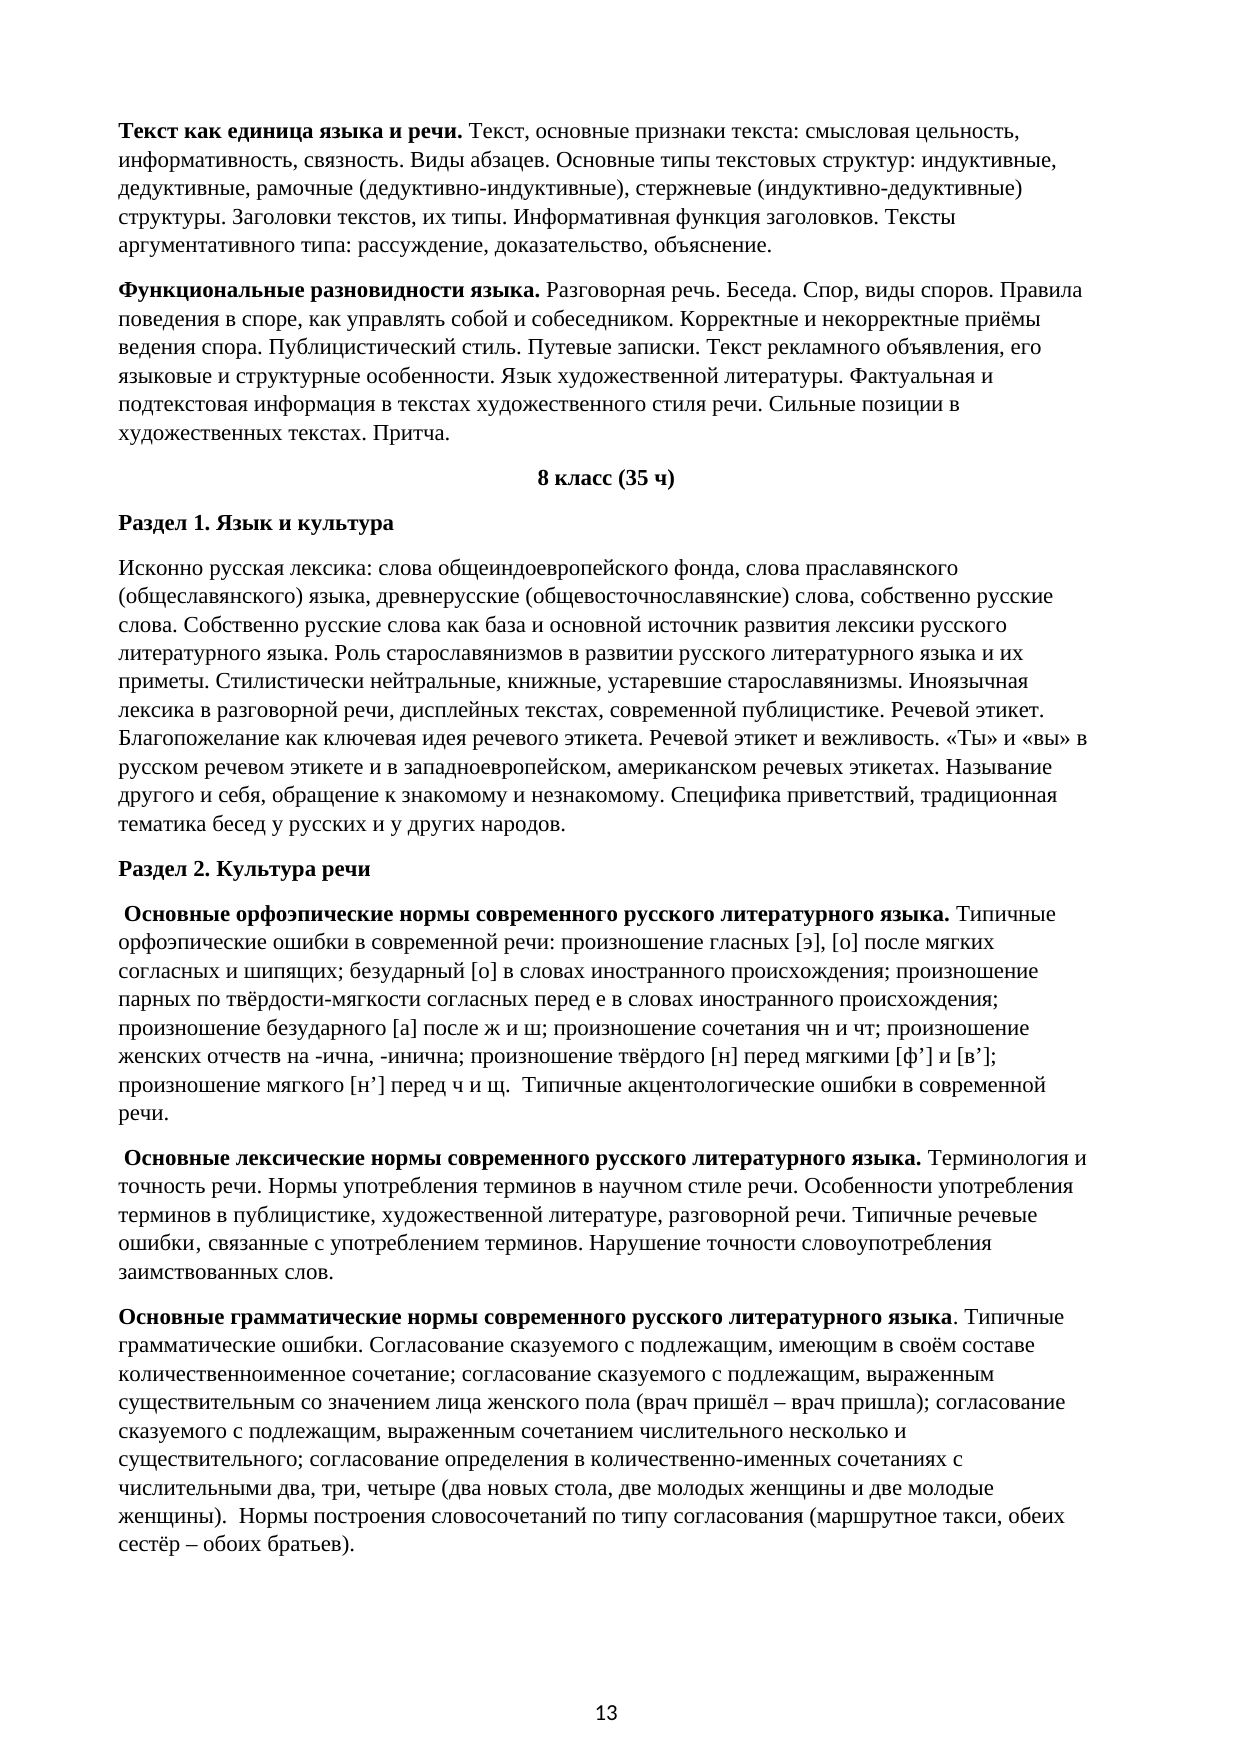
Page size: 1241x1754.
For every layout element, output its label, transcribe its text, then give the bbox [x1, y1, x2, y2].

text 8 класс (35 ч) [118, 464, 1094, 490]
text Основные грамматические нормы современного русского литературного языка. Типичные грамматические ошибки. Согласование сказуемого с подлежащим, имеющим в своём составе количественноименное сочетание; согласование сказуемого с подлежащим, выраженным существительным со значением лица женского пола (врач пришёл – врач пришла); согласование сказуемого с подлежащим, выраженным сочетанием числительного несколько и существительного; согласование определения в количественно-именных сочетаниях с числительными два, три, четыре (два новых стола, две молодых женщины и две молодые женщины). Нормы построения словосочетаний по типу согласования (маршрутное такси, обеих сестёр – обоих братьев). [118, 1303, 1094, 1557]
text Исконно русская лексика: слова общеиндоевропейского фонда, слова праславянского (общеславянского) языка, древнерусские (общевосточнославянские) слова, собственно русские слова. Собственно русские слова как база и основной источник развития лексики русского литературного языка. Роль старославянизмов в развитии русского литературного языка и их приметы. Стилистически нейтральные, книжные, устаревшие старославянизмы. Иноязычная лексика в разговорной речи, дисплейных текстах, современной публицистике. Речевой этикет. Благопожелание как ключевая идея речевого этикета. Речевой этикет и вежливость. «Ты» и «вы» в русском речевом этикете и в западноевропейском, американском речевых этикетах. Называние другого и себя, обращение к знакомому и незнакомому. Специфика приветствий, традиционная тематика бесед у русских и у других народов. [118, 554, 1094, 836]
text Основные орфоэпические нормы современного русского литературного языка. Типичные орфоэпические ошибки в современной речи: произношение гласных [э], [о] после мягких согласных и шипящих; безударный [о] в словах иностранного происхождения; произношение парных по твёрдости-мягкости согласных перед е в словах иностранного происхождения; произношение безударного [а] после ж и ш; произношение сочетания чн и чт; произношение женских отчеств на -ична, -инична; произношение твёрдого [н] перед мягкими [фʼ] и [вʼ]; произношение мягкого [нʼ] перед ч и щ. Типичные акцентологические ошибки в современной речи. [118, 900, 1094, 1125]
text Раздел 2. Культура речи [118, 855, 1094, 881]
text Функциональные разновидности языка. Разговорная речь. Беседа. Спор, виды споров. Правила поведения в споре, как управлять собой и собеседником. Корректные и некорректные приёмы ведения спора. Публицистический стиль. Путевые записки. Текст рекламного объявления, его языковые и структурные особенности. Язык художественной литературы. Фактуальная и подтекстовая информация в текстах художественного стиля речи. Сильные позиции в художественных текстах. Притча. [118, 276, 1094, 445]
text Раздел 1. Язык и культура [118, 509, 1094, 535]
text Основные лексические нормы современного русского литературного языка. Терминология и точность речи. Нормы употребления терминов в научном стиле речи. Особенности употребления терминов в публицистике, художественной литературе, разговорной речи. Типичные речевые ошибки‚ связанные с употреблением терминов. Нарушение точности словоупотребления заимствованных слов. [118, 1144, 1094, 1284]
text Текст как единица языка и речи. Текст, основные признаки текста: смысловая цельность, информативность, связность. Виды абзацев. Основные типы текстовых структур: индуктивные, дедуктивные, рамочные (дедуктивно-индуктивные), стержневые (индуктивно-дедуктивные) структуры. Заголовки текстов, их типы. Информативная функция заголовков. Тексты аргументативного типа: рассуждение, доказательство, объяснение. [118, 117, 1094, 258]
